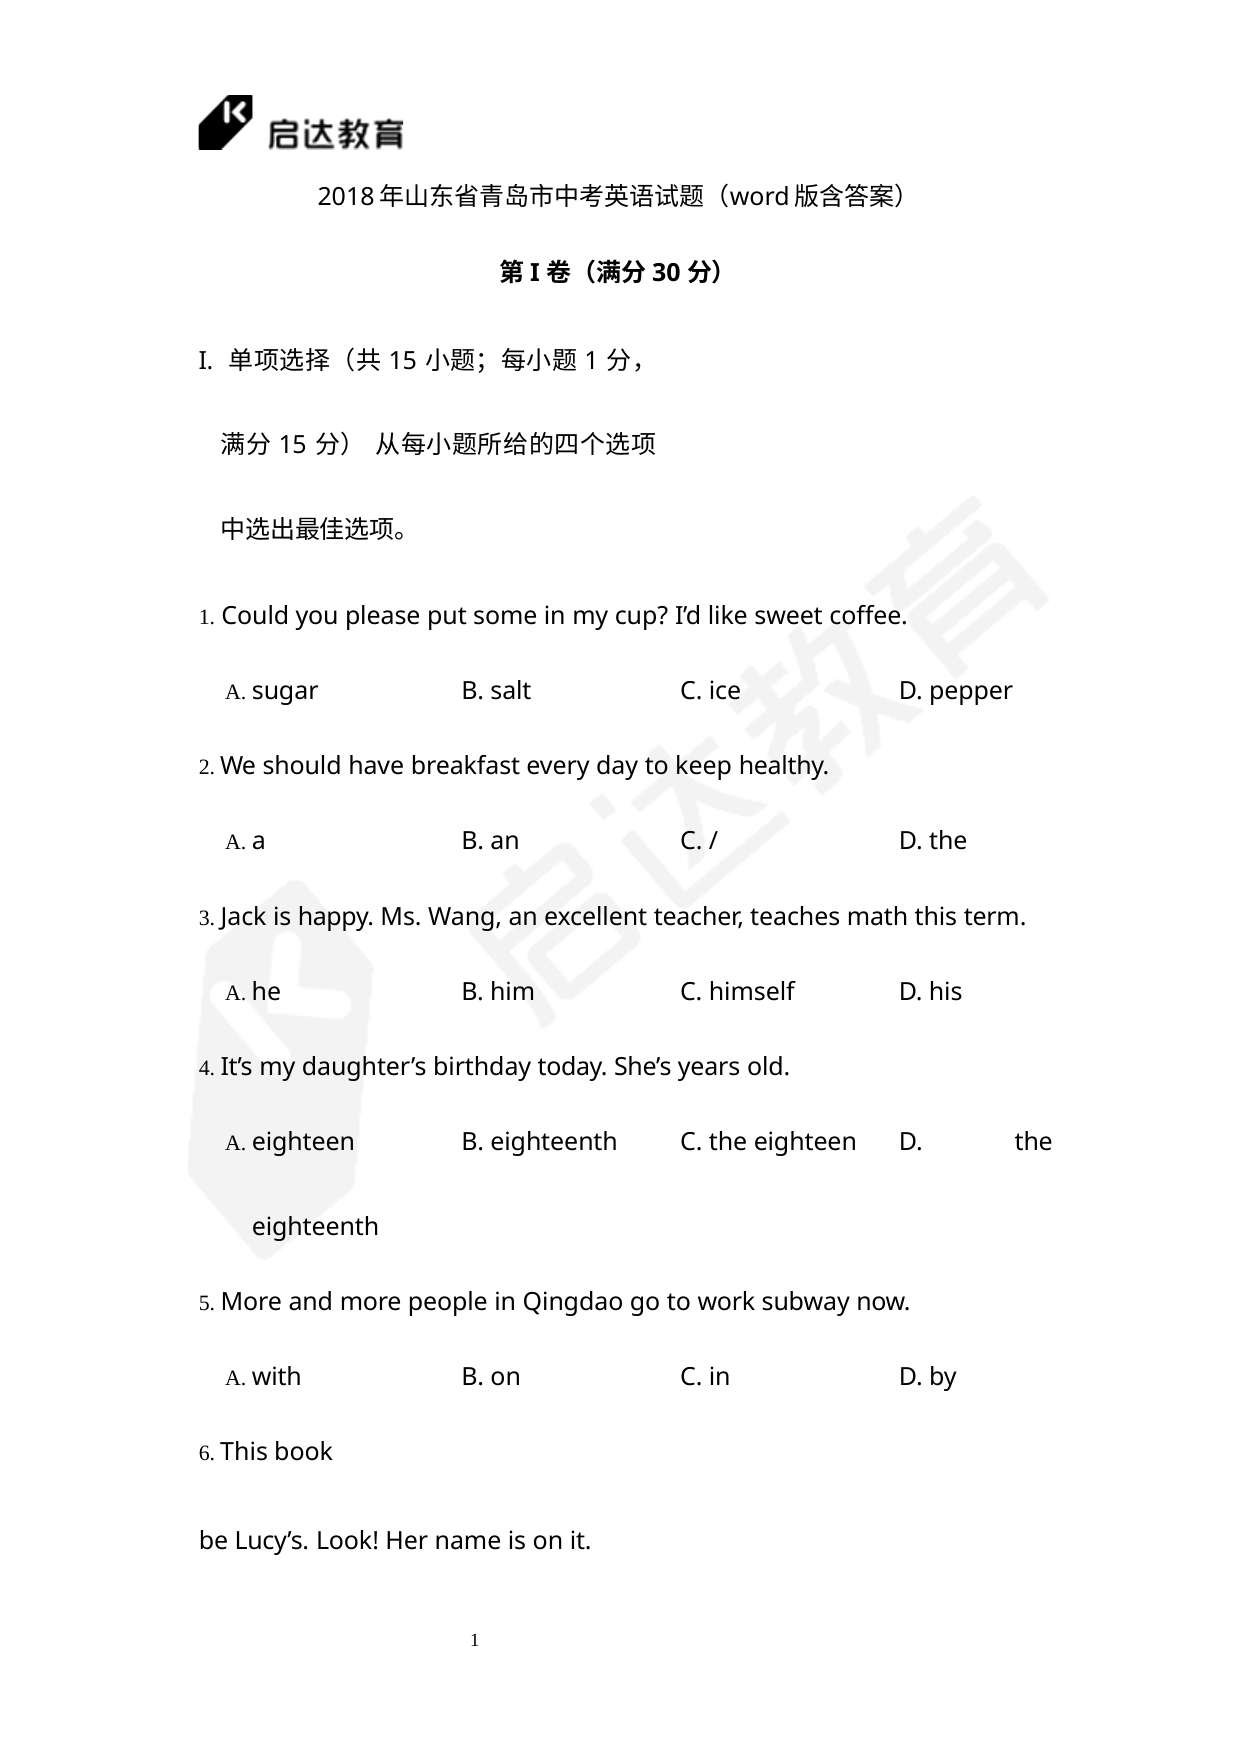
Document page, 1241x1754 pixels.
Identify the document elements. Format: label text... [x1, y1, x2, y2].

list eighteen B. eighteenth C. the eighteen D. the eighteenth [225, 1108, 1053, 1258]
list We should have breakfast every day to keep healthy. [198, 732, 1053, 797]
list This book [198, 1418, 1053, 1483]
list Jack is happy. Ms. Wang, an excellent teacher, teaches math this term. [198, 883, 1053, 948]
list sugar B. salt C. ice D. pepper [225, 657, 1053, 722]
list he B. him C. himself D. his [225, 958, 1053, 1023]
text 2018年山东省青岛市中考英语试题（word版含答案） [187, 162, 1049, 227]
text I. 单项选择（共 15 小题；每小题 1 分，满分 15 分） 从每小题所给的四个选项中选出最佳选项。 [198, 326, 657, 560]
picture [198, 95, 404, 150]
list with B. on C. in D. by [225, 1343, 1053, 1408]
list Could you please put some in my cup? I’d like sweet coffee. [198, 582, 1053, 647]
subtitle 第 I 卷（满分 30 分） [187, 238, 1049, 303]
list a B. an C. / D. the [225, 807, 1053, 872]
list More and more people in Qingdao go to work subway now. [198, 1268, 1053, 1333]
list It’s my daughter’s birthday today. She’s years old. [198, 1033, 1053, 1098]
text be Lucy’s. Look! Her name is on it. [198, 1507, 1053, 1572]
